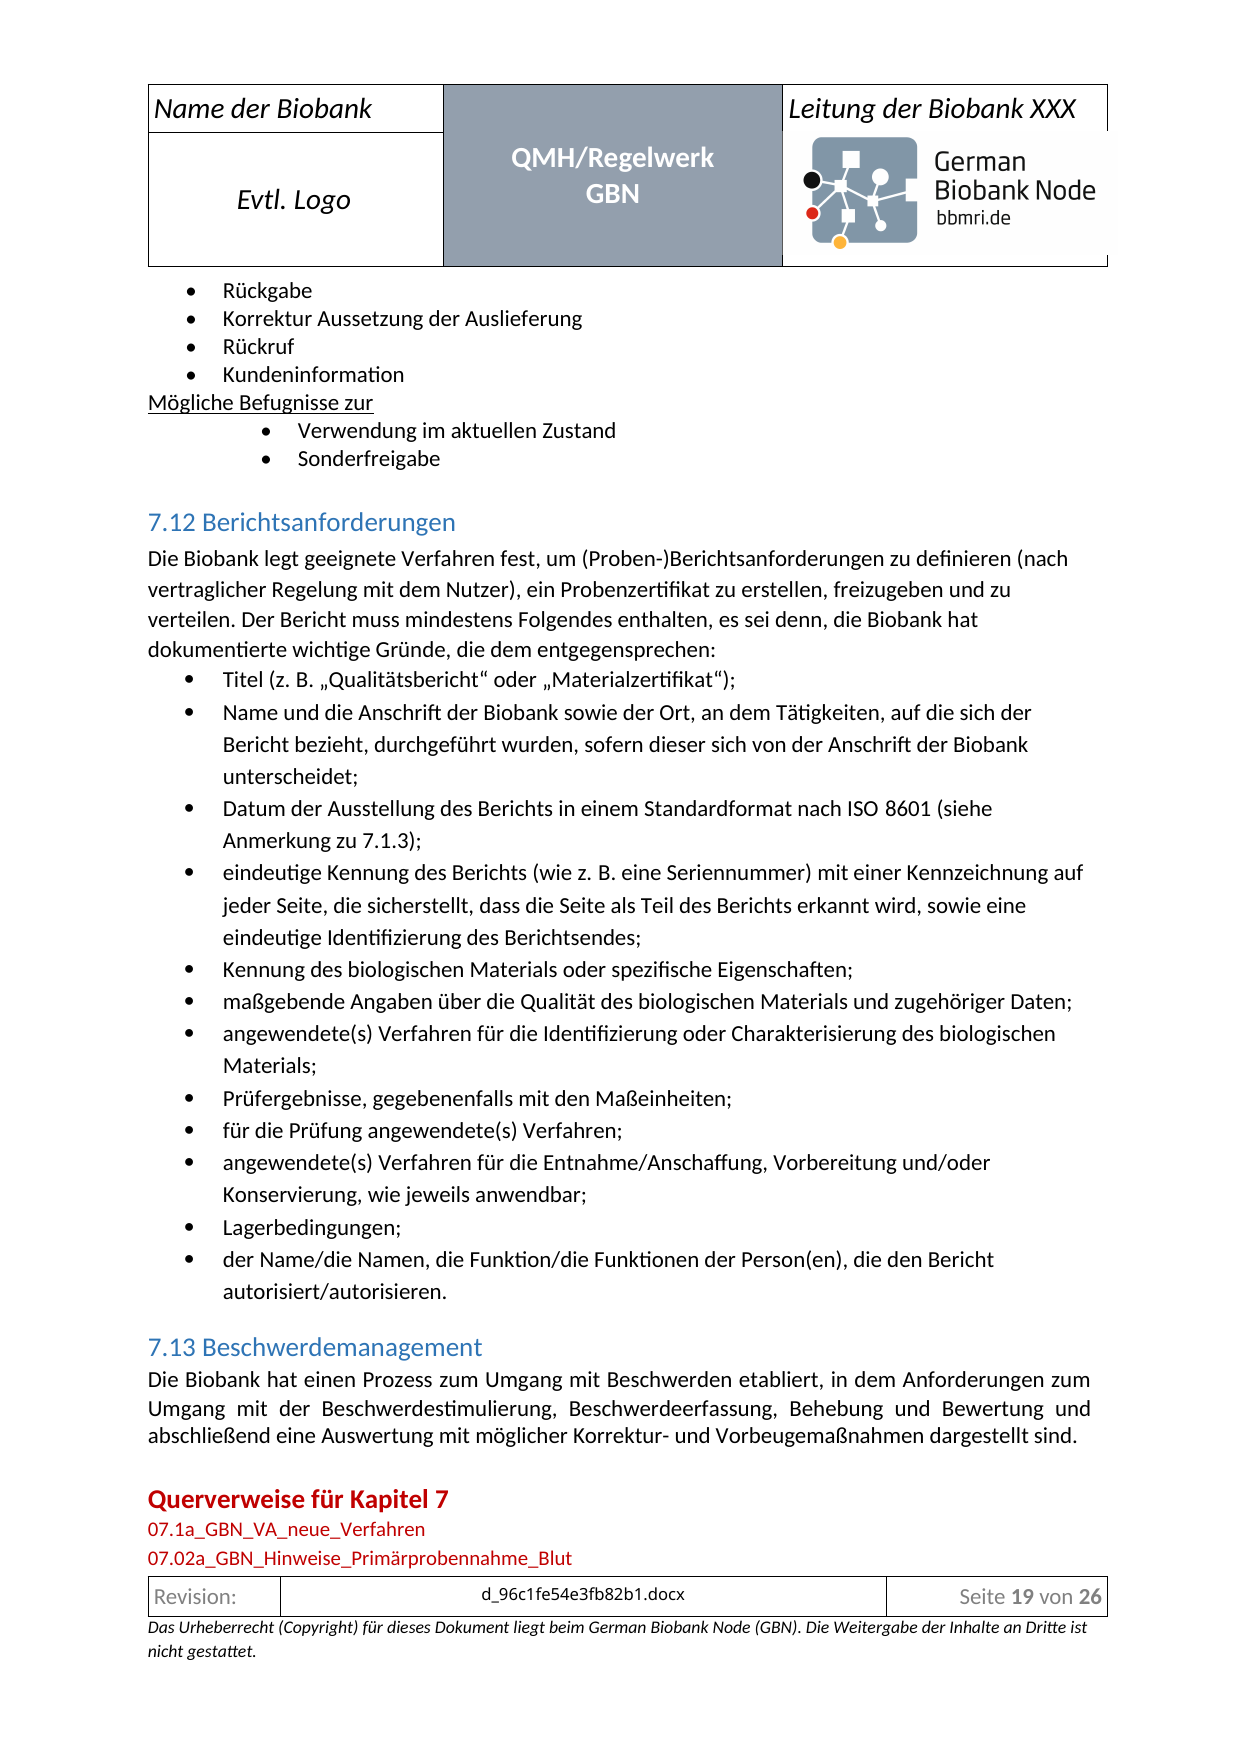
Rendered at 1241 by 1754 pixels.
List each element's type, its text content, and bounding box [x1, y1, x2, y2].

list Titel (z. B. „Qualitätsbericht“ oder „Materialzertifikat“); [185, 665, 1093, 693]
list Verwendung im aktuellen Zustand [260, 417, 1093, 444]
picture [782, 131, 1118, 255]
text Querverweise für Kapitel 7 [148, 1483, 1093, 1516]
subtitle 7.12 Berichtsanforderungen [148, 505, 1093, 538]
list Prüfergebnisse, gegebenenfalls mit den Maßeinheiten; [185, 1084, 1093, 1112]
list eindeutige Kennung des Berichts (wie z. B. eine Seriennummer) mit einer Kennzeichnung auf jeder Seite, die sicherstellt, dass die Seite als Teil des Berichts erkannt wird, sowie eine eindeutige Identifizierung des Berichtsendes; [185, 858, 1093, 951]
subtitle 7.13 Beschwerdemanagement [148, 1330, 1093, 1363]
list Rückgabe [185, 276, 1093, 304]
list angewendete(s) Verfahren für die Identifizierung oder Charakterisierung des biologischen Materials; [185, 1019, 1093, 1080]
list Rückruf [185, 332, 1093, 361]
list angewendete(s) Verfahren für die Entnahme/Anschaffung, Vorbereitung und/oder Konservierung, wie jeweils anwendbar; [185, 1148, 1093, 1208]
list Datum der Ausstellung des Berichts in einem Standardformat nach ISO 8601 (siehe Anmerkung zu 7.1.3); [185, 794, 1093, 854]
list Lagerbedingungen; [185, 1213, 1093, 1241]
list Name und die Anschrift der Biobank sowie der Ort, an dem Tätigkeiten, auf die sich der Bericht bezieht, durchgeführt wurden, sofern dieser sich von der Anschrift der Biobank unterscheidet; [185, 698, 1093, 790]
list Sonderfreigabe [260, 444, 1093, 473]
list Kennung des biologischen Materials oder spezifische Eigenschaften; [185, 955, 1093, 983]
list maßgebende Angaben über die Qualität des biologischen Materials und zugehöriger Daten; [185, 987, 1093, 1015]
text Die Biobank hat einen Prozess zum Umgang mit Beschwerden etabliert, in dem Anforderungen zum Umgang mit der Beschwerdestimulierung, Beschwerdeerfassung, Behebung und Bewertung und abschließend eine Auswertung mit möglicher Korrektur- und Vorbeugemaßnahmen dargestellt sind. [148, 1366, 1093, 1450]
text 07.1a_GBN_VA_neue_Verfahren [148, 1516, 1093, 1541]
text 07.02a_GBN_Hinweise_Primärprobennahme_Blut [148, 1545, 1093, 1570]
subtitle Die Biobank legt geeignete Verfahren fest, um (Proben-)Berichtsanforderungen zu definieren (nach vertraglicher Regelung mit dem Nutzer), ein Probenzertifikat zu erstellen, freizugeben und zu verteilen. Der Bericht muss mindestens Folgendes enthalten, es sei denn, die Biobank hat dokumentierte wichtige Gründe, die dem entgegensprechen: [148, 544, 1093, 663]
list der Name/die Namen, die Funktion/die Funktionen der Person(en), die den Bericht autorisiert/autorisieren. [185, 1245, 1093, 1305]
list Korrektur Aussetzung der Auslieferung [185, 304, 1093, 332]
list für die Prüfung angewendete(s) Verfahren; [185, 1116, 1093, 1144]
text Mögliche Befugnisse zur [148, 388, 1093, 417]
list Kundeninformation [185, 361, 1093, 388]
